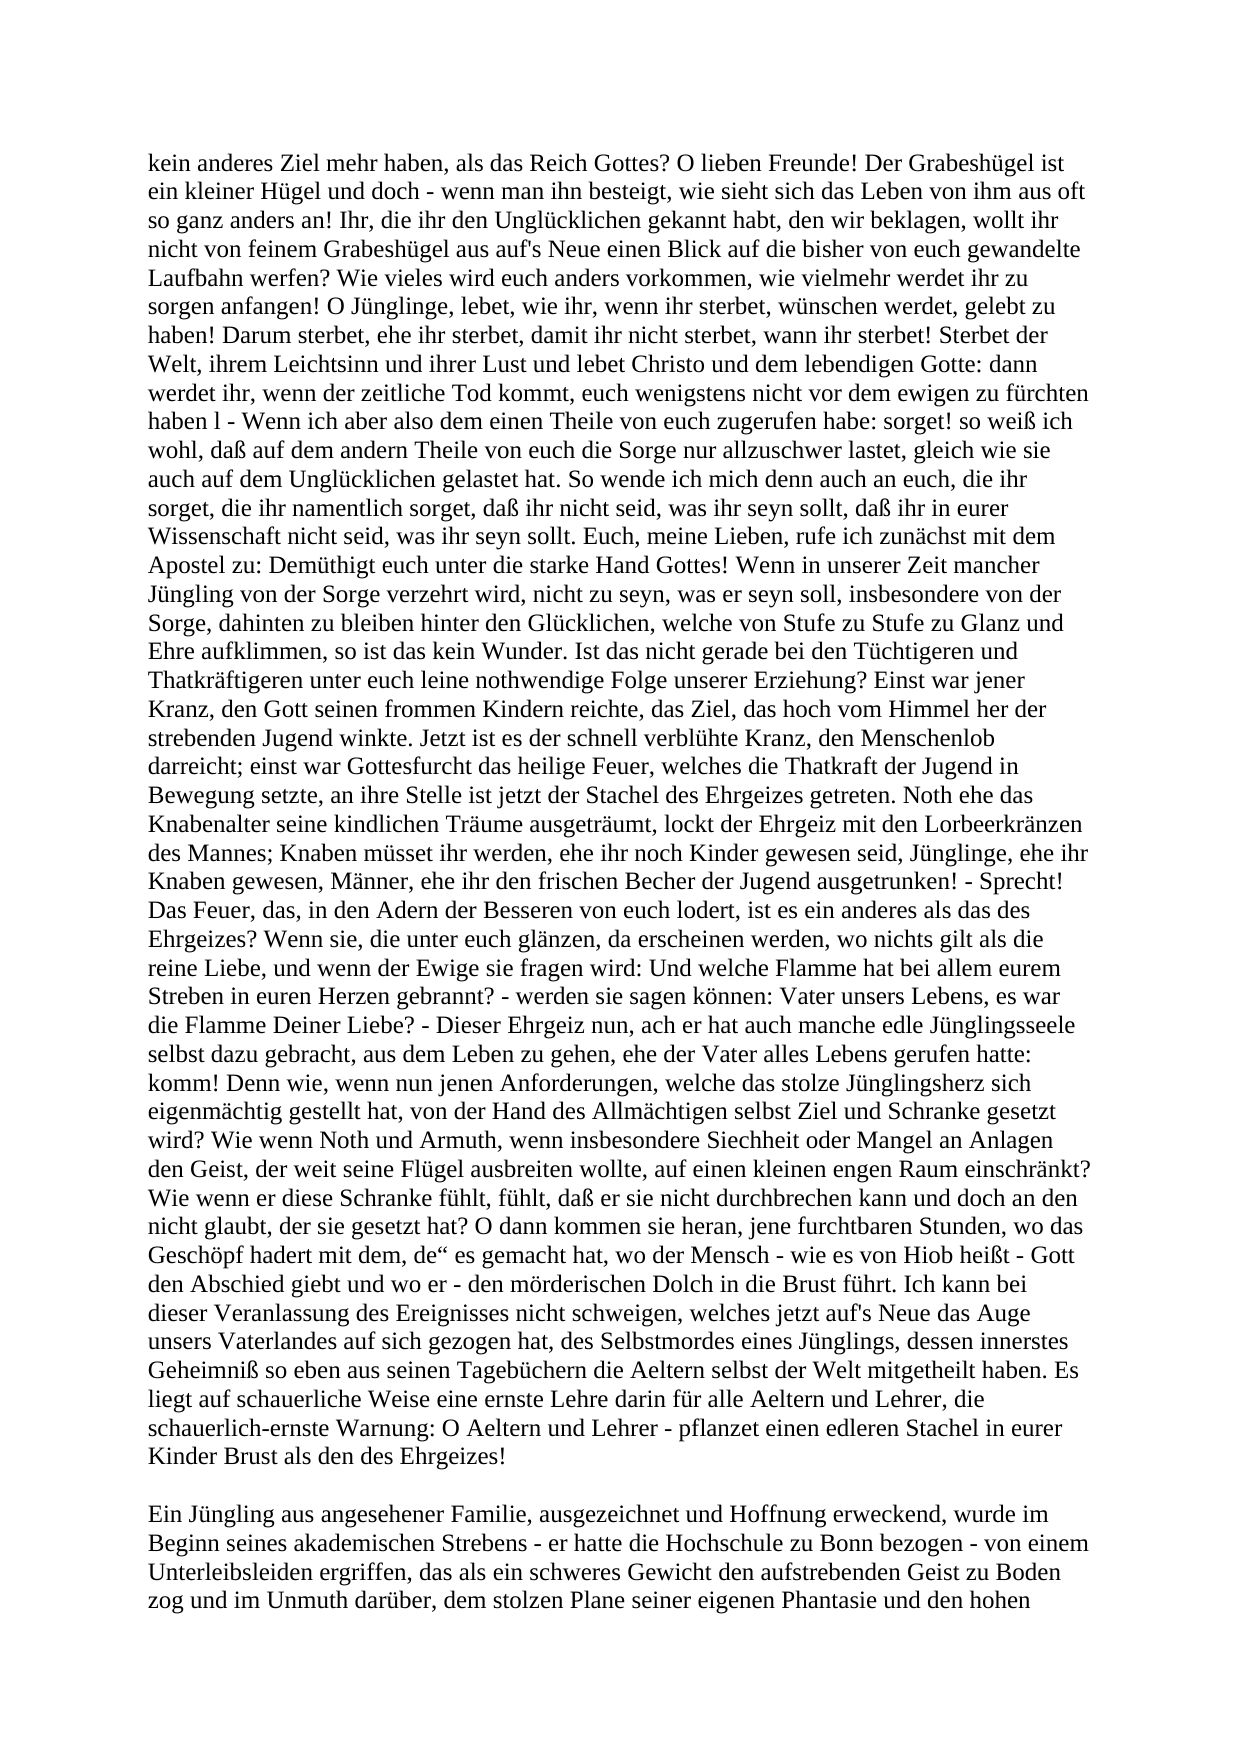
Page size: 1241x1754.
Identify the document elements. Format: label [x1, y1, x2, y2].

text [148, 148, 1093, 1470]
text [148, 1499, 1093, 1614]
